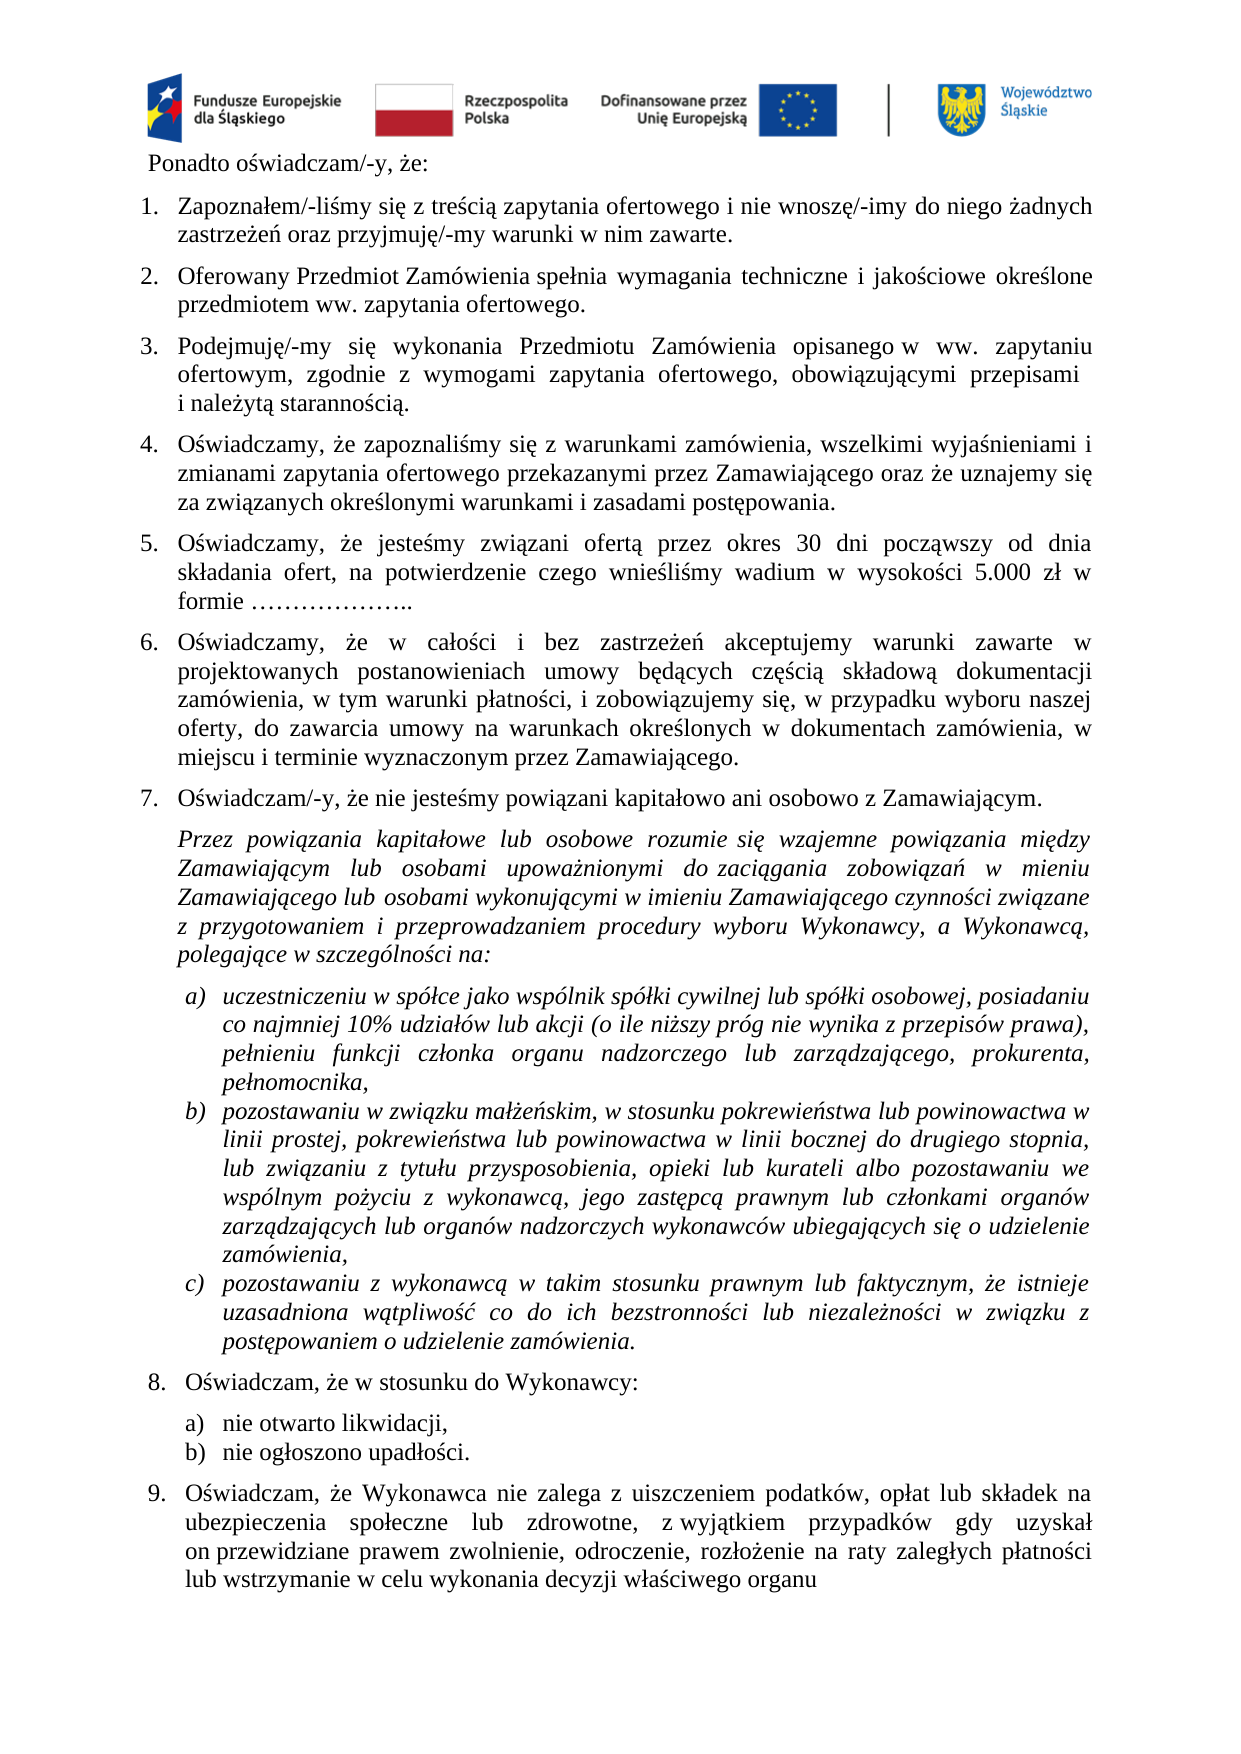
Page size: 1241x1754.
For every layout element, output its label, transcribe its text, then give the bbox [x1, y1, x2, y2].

list pozostawaniu w związku małżeńskim, w stosunku pokrewieństwa lub powinowactwa w linii prostej, pokrewieństwa lub powinowactwa w linii bocznej do drugiego stopnia, lub związaniu z tytułu przysposobienia, opieki lub kurateli albo pozostawaniu we wspólnym pożyciu z wykonawcą, jego zastępcą prawnym lub członkami organów zarządzających lub organów nadzorczych wykonawców ubiegających się o udzielenie zamówienia, [185, 1096, 1093, 1268]
list pozostawaniu z wykonawcą w takim stosunku prawnym lub faktycznym, że istnieje uzasadniona wątpliwość co do ich bezstronności lub niezależności w związku z postępowaniem o udzielenie zamówienia. [185, 1268, 1093, 1354]
list Oświadczamy, że jesteśmy związani ofertą przez okres 30 dni począwszy od dnia składania ofert, na potwierdzenie czego wnieśliśmy wadium w wysokości 5.000 zł w formie ……………….. [140, 528, 1093, 614]
list Podejmuję/-my się wykonania Przedmiotu Zamówienia opisanego w ww. zapytaniu ofertowym, zgodnie z wymogami zapytania ofertowego, obowiązującymi przepisami i należytą starannością. [140, 331, 1093, 417]
list Oświadczam, że Wykonawca nie zalega z uiszczeniem podatków, opłat lub składek na ubezpieczenia społeczne lub zdrowotne, z wyjątkiem przypadków gdy uzyskał on przewidziane prawem zwolnienie, odroczenie, rozłożenie na raty zaległych płatności lub wstrzymanie w celu wykonania decyzji właściwego organu [148, 1478, 1093, 1593]
list nie ogłoszono upadłości. [185, 1437, 1093, 1466]
list Oferowany Przedmiot Zamówienia spełnia wymagania techniczne i jakościowe określone przedmiotem ww. zapytania ofertowego. [140, 261, 1093, 318]
list nie otwarto likwidacji, [185, 1408, 1093, 1437]
list Oświadczamy, że zapoznaliśmy się z warunkami zamówienia, wszelkimi wyjaśnieniami i zmianami zapytania ofertowego przekazanymi przez Zamawiającego oraz że uznajemy się za związanych określonymi warunkami i zasadami postępowania. [140, 429, 1093, 516]
list uczestniczeniu w spółce jako wspólnik spółki cywilnej lub spółki osobowej, posiadaniu co najmniej 10% udziałów lub akcji (o ile niższy próg nie wynika z przepisów prawa), pełnieniu funkcji członka organu nadzorczego lub zarządzającego, prokurenta, pełnomocnika, [185, 981, 1093, 1096]
list Oświadczam, że w stosunku do Wykonawcy: [148, 1367, 1093, 1396]
picture [147, 73, 1092, 143]
list Oświadczamy, że w całości i bez zastrzeżeń akceptujemy warunki zawarte w projektowanych postanowieniach umowy będących częścią składową dokumentacji zamówienia, w tym warunki płatności, i zobowiązujemy się, w przypadku wyboru naszej oferty, do zawarcia umowy na warunkach określonych w dokumentach zamówienia, w miejscu i terminie wyznaczonym przez Zamawiającego. [140, 627, 1093, 771]
list Oświadczam/-y, że nie jesteśmy powiązani kapitałowo ani osobowo z Zamawiającym. [140, 783, 1093, 812]
list Zapoznałem/-liśmy się z treścią zapytania ofertowego i nie wnoszę/-imy do niego żadnych zastrzeżeń oraz przyjmuję/-my warunki w nim zawarte. [140, 191, 1093, 248]
text Przez powiązania kapitałowe lub osobowe rozumie się wzajemne powiązania między Zamawiającym lub osobami upoważnionymi do zaciągania zobowiązań w mieniu Zamawiającego lub osobami wykonującymi w imieniu Zamawiającego czynności związane z przygotowaniem i przeprowadzaniem procedury wyboru Wykonawcy, a Wykonawcą, polegające w szczególności na: [177, 824, 1093, 968]
text Ponadto oświadczam/-y, że: [148, 148, 1093, 176]
